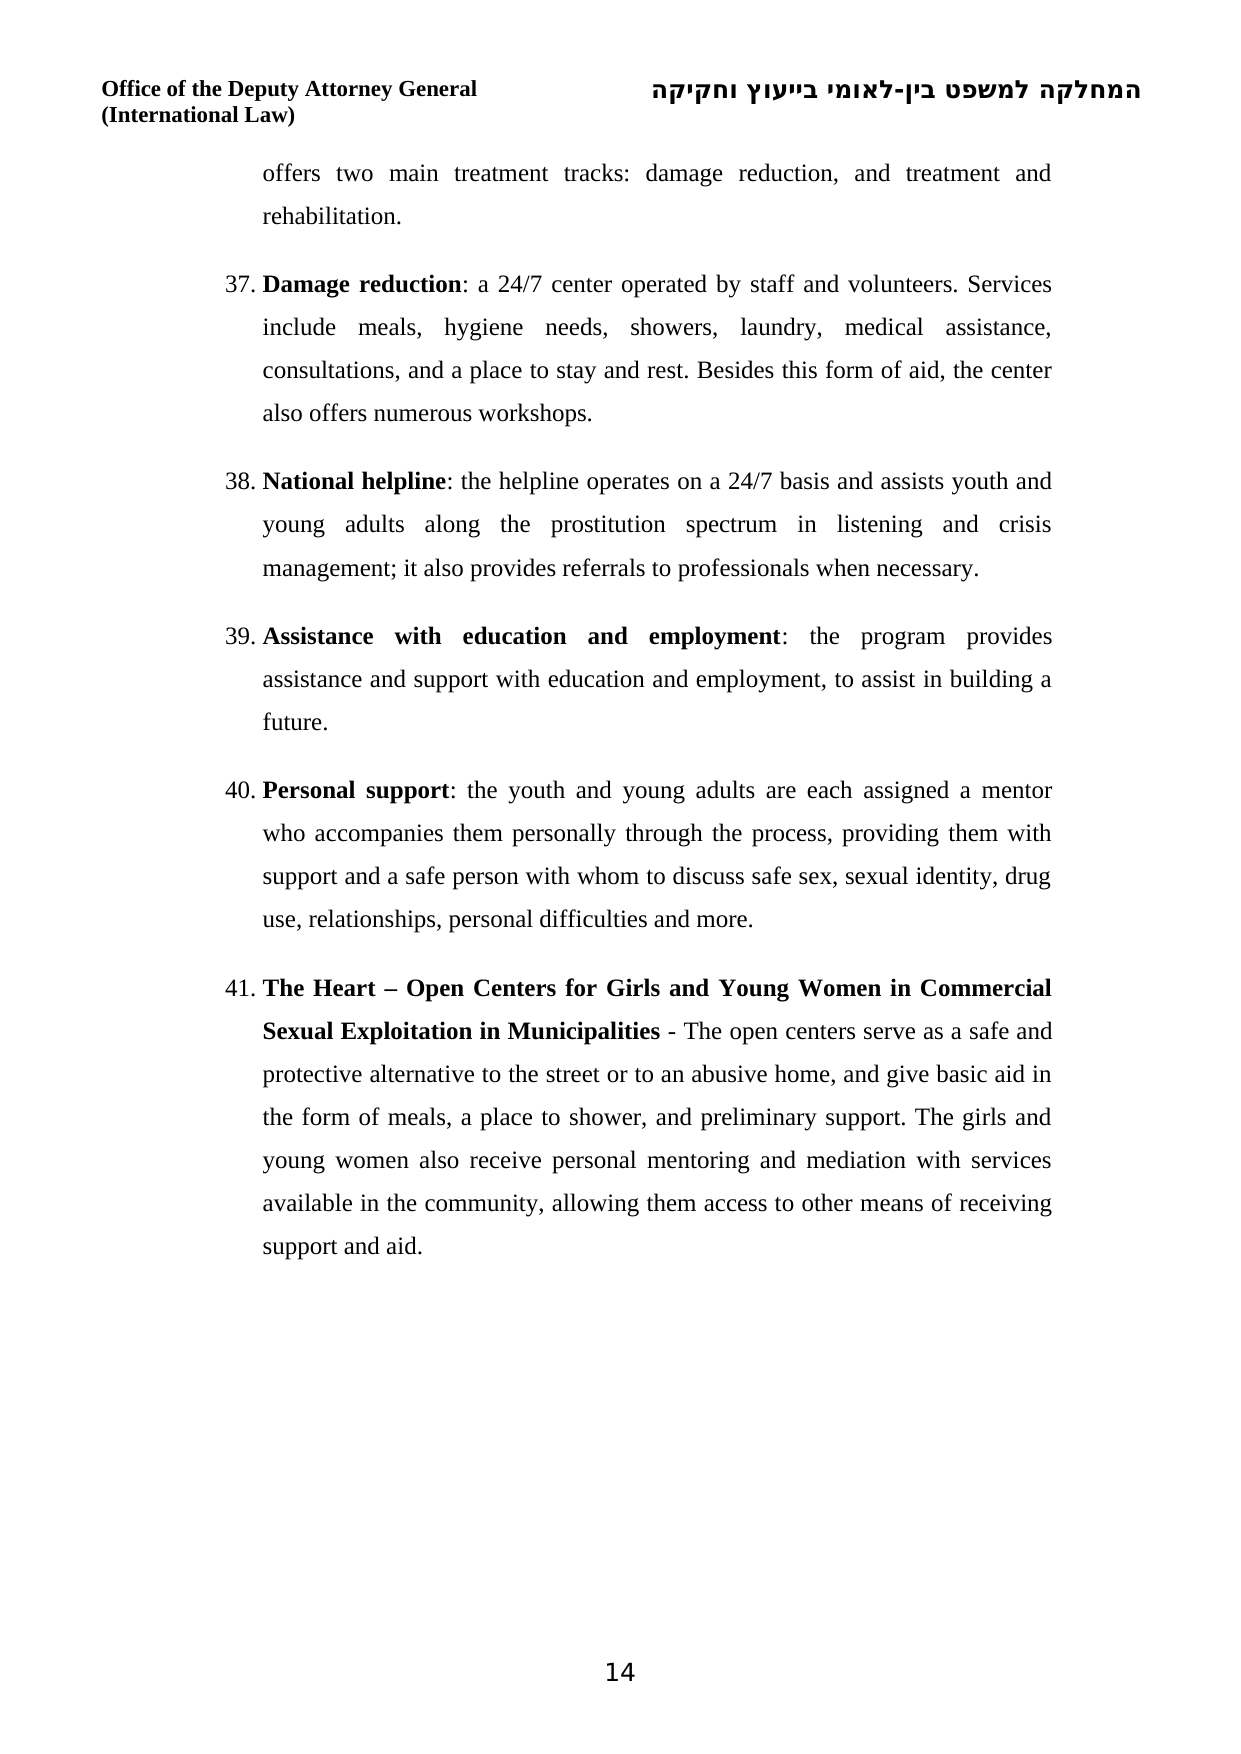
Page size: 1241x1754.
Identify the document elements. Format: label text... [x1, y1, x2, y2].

list National helpline: the helpline operates on a 24/7 basis and assists youth and young adults along the prostitution spectrum in listening and crisis management; it also provides referrals to professionals when necessary. [225, 466, 1053, 581]
list Assistance with education and employment: the program provides assistance and support with education and employment, to assist in building a future. [225, 621, 1053, 736]
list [225, 158, 1053, 229]
list Damage reduction: a 24/7 center operated by staff and volunteers. Services include meals, hygiene needs, showers, laundry, medical assistance, consultations, and a place to stay and rest. Besides this form of aid, the center also offers numerous workshops. [225, 269, 1053, 427]
list The Heart – Open Centers for Girls and Young Women in Commercial Sexual Exploitation in Municipalities - The open centers serve as a safe and protective alternative to the street or to an abusive home, and give basic aid in the form of meals, a place to shower, and preliminary support. The girls and young women also receive personal mentoring and mediation with services available in the community, allowing them access to other means of receiving support and aid. [225, 973, 1053, 1260]
list Personal support: the youth and young adults are each assigned a mentor who accompanies them personally through the process, providing them with support and a safe person with whom to discuss safe sex, sexual identity, drug use, relationships, personal difficulties and more. [225, 775, 1053, 933]
